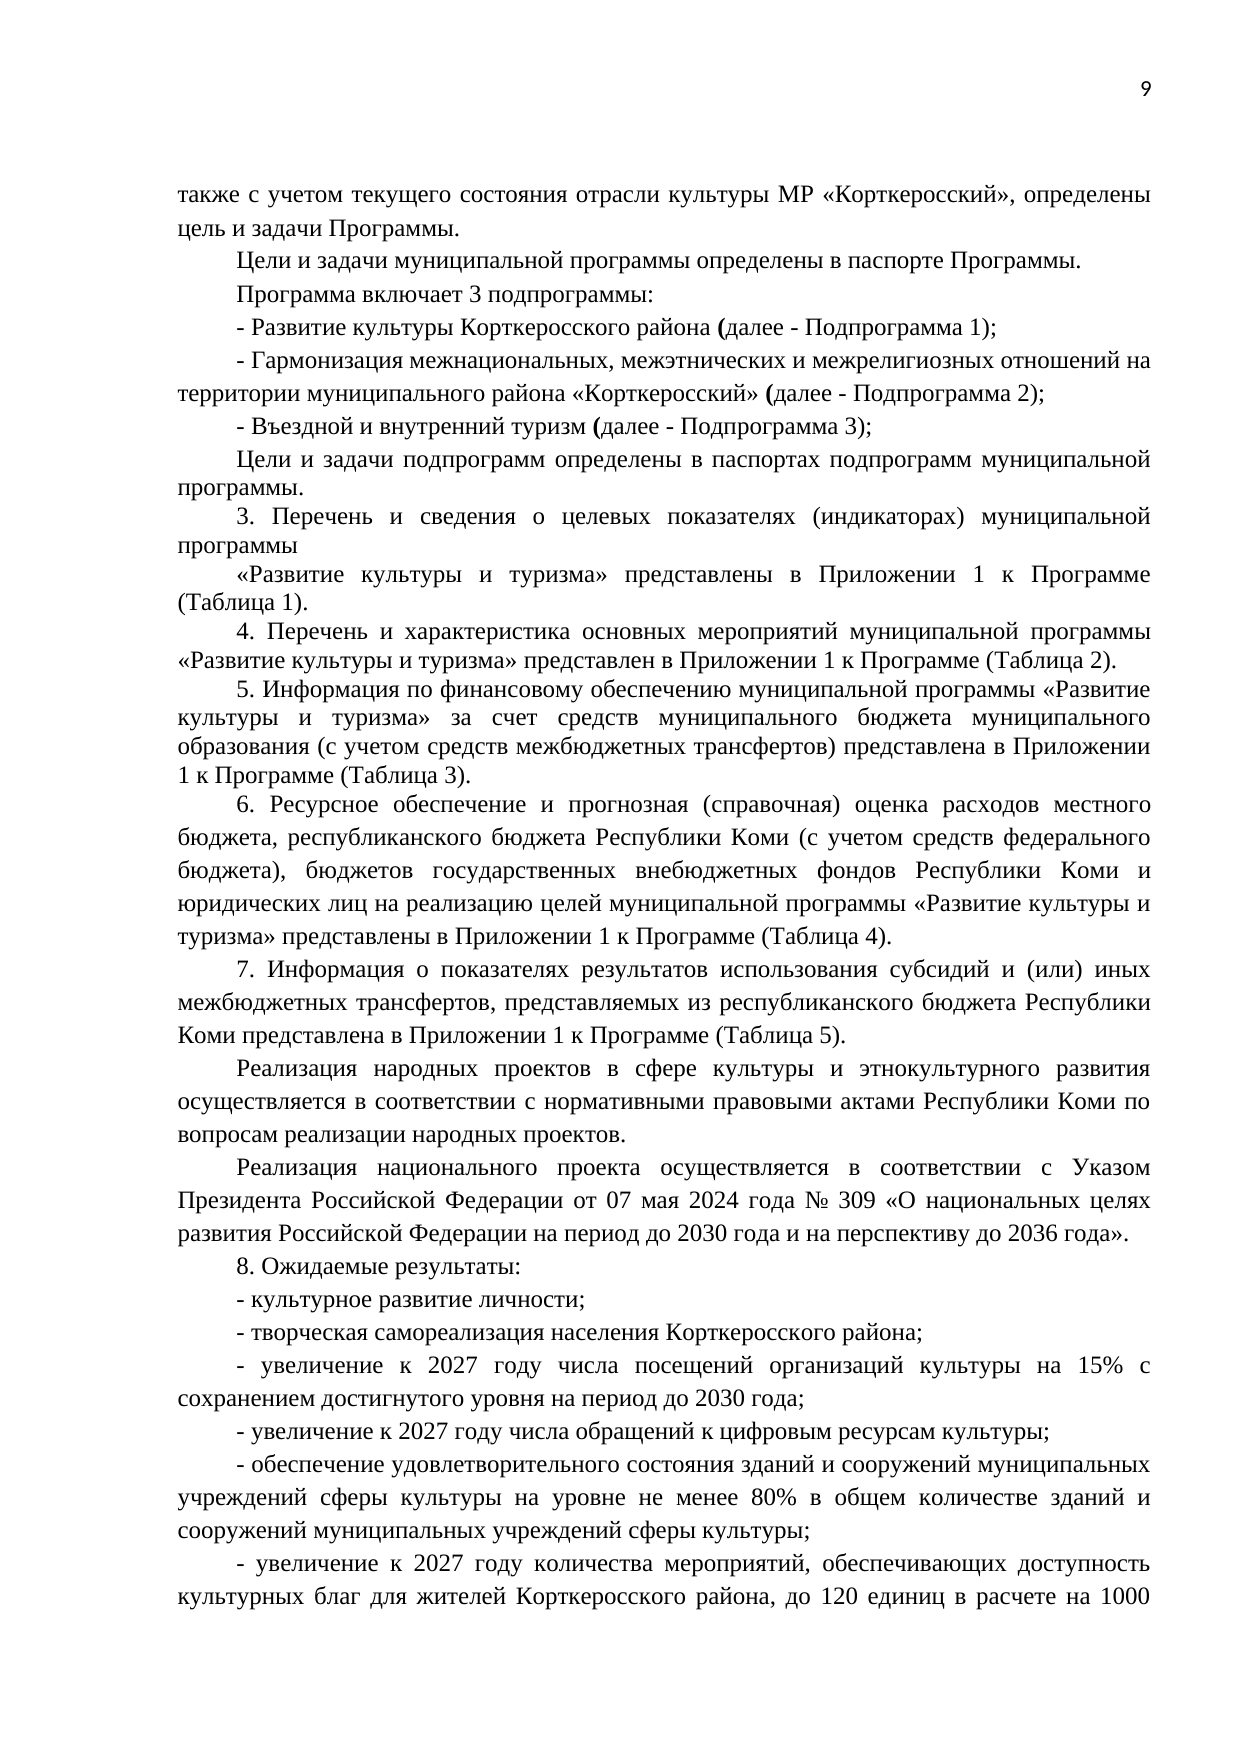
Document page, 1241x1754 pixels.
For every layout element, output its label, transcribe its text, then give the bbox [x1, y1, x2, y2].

text - Гармонизация межнациональных, межэтнических и межрелигиозных отношений на территории муниципального района «Корткеросский» (далее - Подпрограмма 2); [177, 345, 1152, 406]
text - Развитие культуры Корткеросского района (далее - Подпрограмма 1); [177, 312, 1152, 340]
text «Развитие культуры и туризма» представлены в Приложении 1 к Программе (Таблица 1). [177, 559, 1152, 616]
text Цели и задачи муниципальной программы определены в паспорте Программы. [177, 246, 1152, 274]
text Цели и задачи подпрограмм определены в паспортах подпрограмм муниципальной программы. [177, 444, 1152, 501]
text 5. Информация по финансовому обеспечению муниципальной программы «Развитие культуры и туризма» за счет средств муниципального бюджета муниципального образования (с учетом средств межбюджетных трансфертов) представлена в Приложении 1 к Программе (Таблица 3). [177, 674, 1152, 789]
text Реализация народных проектов в сфере культуры и этнокультурного развития осуществляется в соответствии с нормативными правовыми актами Республики Коми по вопросам реализации народных проектов. [177, 1053, 1152, 1148]
text 4. Перечень и характеристика основных мероприятий муниципальной программы «Развитие культуры и туризма» представлен в Приложении 1 к Программе (Таблица 2). [177, 616, 1152, 674]
text - увеличение к 2027 году числа обращений к цифровым ресурсам культуры; [177, 1416, 1152, 1445]
text 6. Ресурсное обеспечение и прогнозная (справочная) оценка расходов местного бюджета, республиканского бюджета Республики Коми (с учетом средств федерального бюджета), бюджетов государственных внебюджетных фондов Республики Коми и юридических лиц на реализацию целей муниципальной программы «Развитие культуры и туризма» представлены в Приложении 1 к Программе (Таблица 4). [177, 789, 1152, 949]
text - обеспечение удовлетворительного состояния зданий и сооружений муниципальных учреждений сферы культуры на уровне не менее 80% в общем количестве зданий и сооружений муниципальных учреждений сферы культуры; [177, 1449, 1152, 1544]
text 8. Ожидаемые результаты: [177, 1251, 1152, 1280]
text - увеличение к 2027 году числа посещений организаций культуры на 15% с сохранением достигнутого уровня на период до 2030 года; [177, 1350, 1152, 1412]
text - культурное развитие личности; [177, 1284, 1152, 1313]
text 7. Информация о показателях результатов использования субсидий и (или) иных межбюджетных трансфертов, представляемых из республиканского бюджета Республики Коми представлена в Приложении 1 к Программе (Таблица 5). [177, 954, 1152, 1049]
text Реализация национального проекта осуществляется в соответствии с Указом Президента Российской Федерации от 07 мая 2024 года № 309 «О национальных целях развития Российской Федерации на период до 2030 года и на перспективу до 2036 года». [177, 1152, 1152, 1247]
text 3. Перечень и сведения о целевых показателях (индикаторах) муниципальной программы [177, 501, 1152, 559]
text Программа включает 3 подпрограммы: [177, 279, 1152, 307]
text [177, 179, 1152, 241]
text - творческая самореализация населения Корткеросского района; [177, 1317, 1152, 1346]
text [177, 1548, 1152, 1610]
text - Въездной и внутренний туризм (далее - Подпрограмма 3); [177, 411, 1152, 439]
